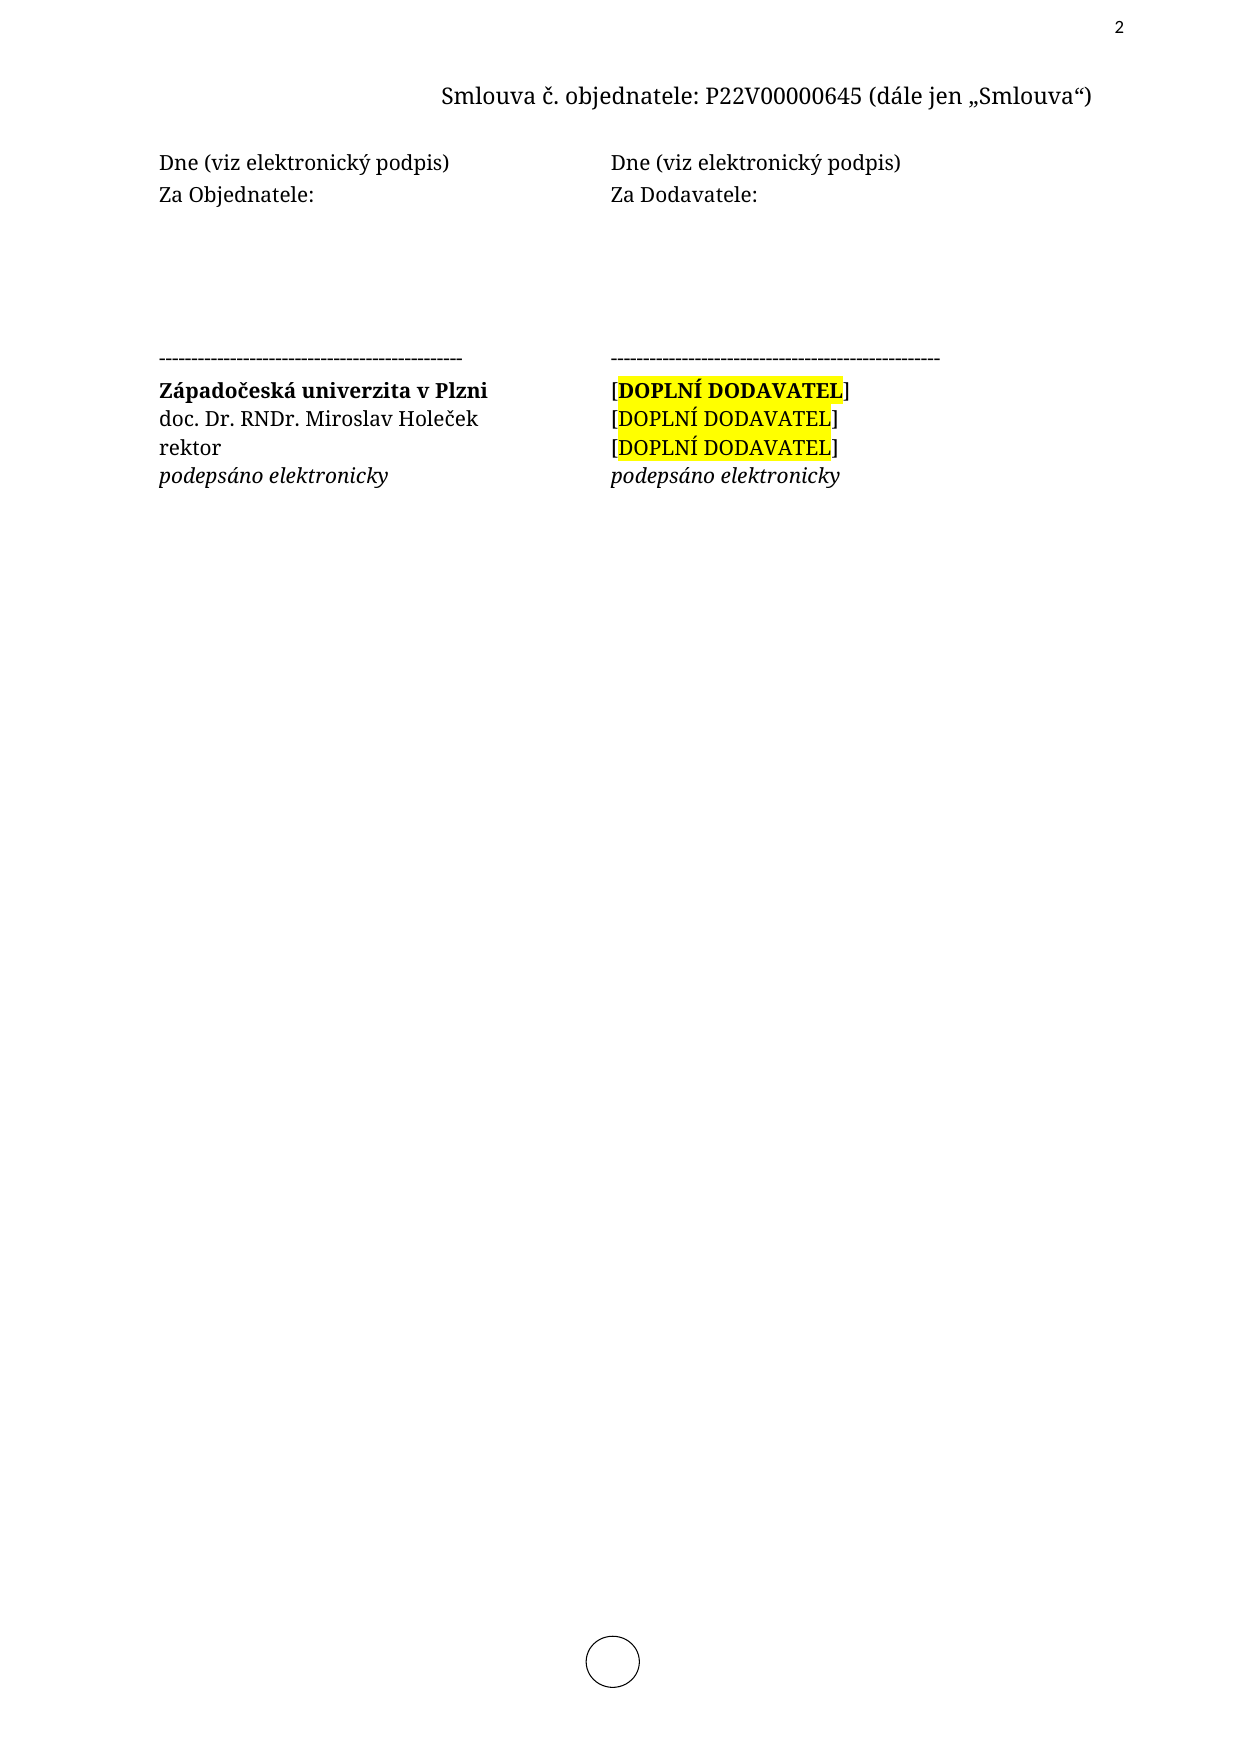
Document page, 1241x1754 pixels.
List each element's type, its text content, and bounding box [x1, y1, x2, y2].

table_header Dne (viz elektronický podpis) Za Dodavatele: --------------------------------------------------- [DOPLNÍ DODAVATEL] [DOPLNÍ DODAVATEL] [DOPLNÍ DODAVATEL] podepsáno elektronicky [599, 148, 1051, 490]
table_header Dne (viz elektronický podpis) Za Objednatele: ----------------------------------------------- Západočeská univerzita v Plzni doc. Dr. RNDr. Miroslav Holeček rektor podepsáno elektronicky [148, 148, 599, 490]
